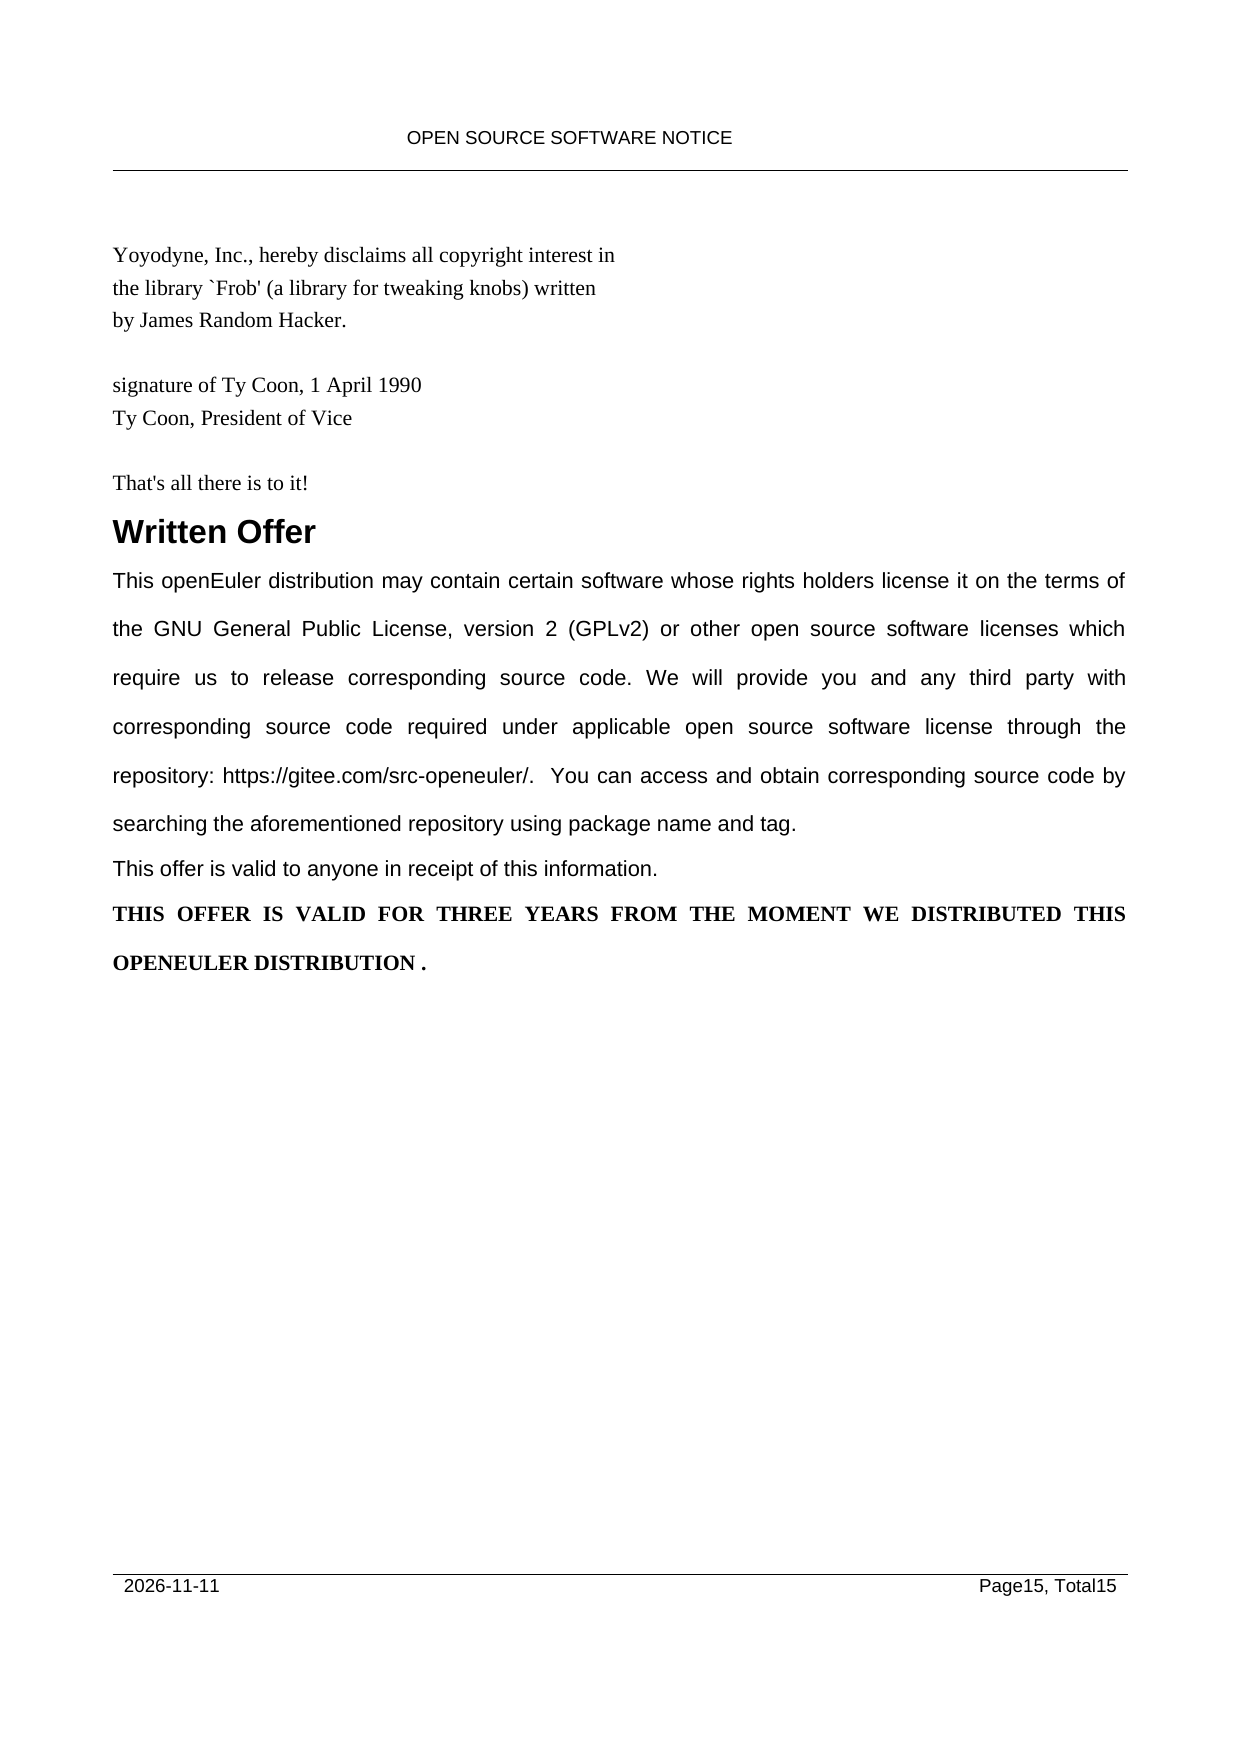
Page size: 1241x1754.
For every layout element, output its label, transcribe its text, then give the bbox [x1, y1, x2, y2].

text This offer is valid to anyone in receipt of this information. [112, 853, 1128, 885]
text Written Offer [112, 499, 1128, 564]
text THIS OFFER IS VALID FOR THREE YEARS FROM THE MOMENT WE DISTRIBUTED THIS OPENEULER DISTRIBUTION . [112, 898, 1128, 979]
text This openEuler distribution may contain certain software whose rights holders license it on the terms of the GNU General Public License, version 2 (GPLv2) or other open source software licenses which require us to release corresponding source code. We will provide you and any third party with corresponding source code required under applicable open source software license through the repository: https://gitee.com/src-openeuler/. You can access and obtain corresponding source code by searching the aforementioned repository using package name and tag. [112, 564, 1128, 840]
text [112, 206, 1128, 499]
